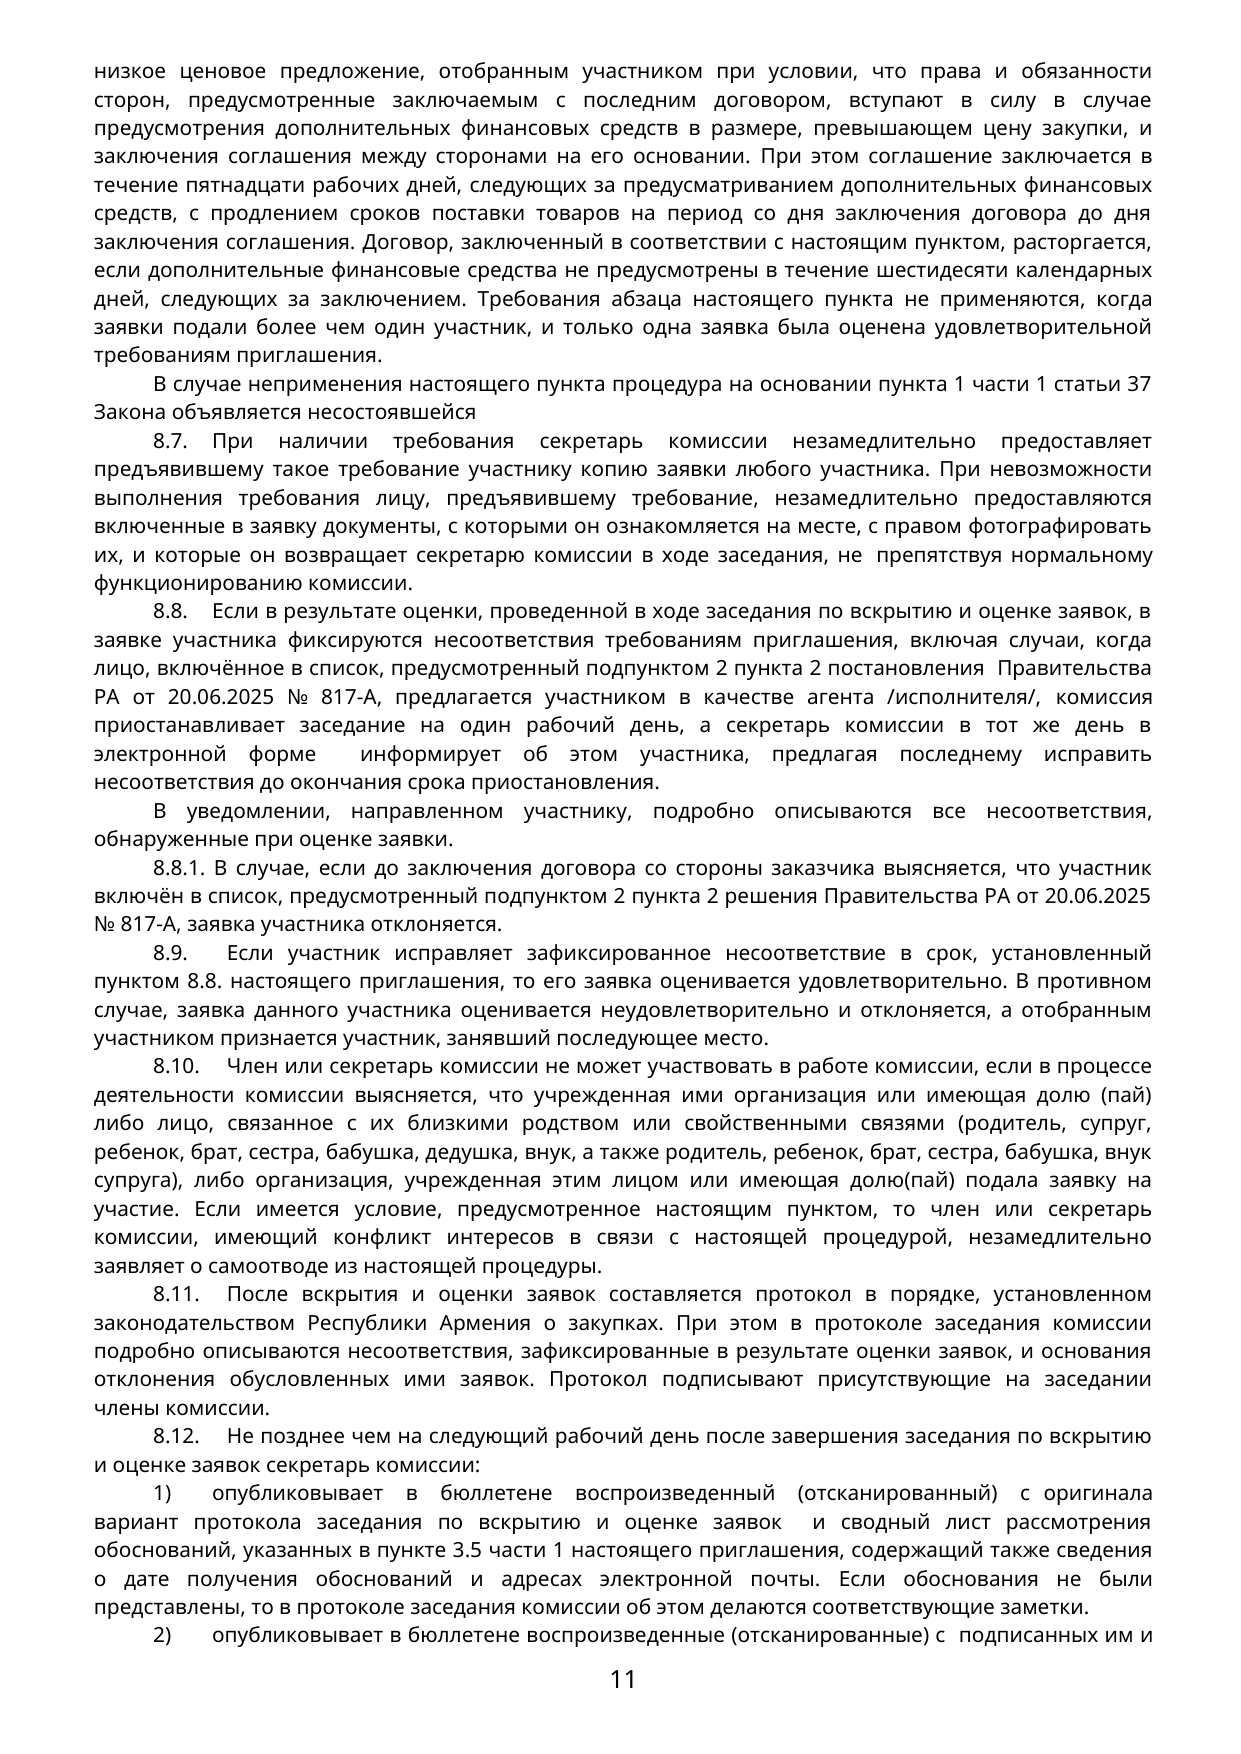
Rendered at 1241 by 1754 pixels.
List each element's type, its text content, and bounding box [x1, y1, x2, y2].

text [94, 1621, 1153, 1649]
text В уведомлении, направленном участнику, подробно описываются все несоответствия, обнаруженные при оценке заявки. [94, 796, 1153, 853]
text 8.9. Если участник исправляет зафиксированное несоответствие в срок, установленный пунктом 8.8. настоящего приглашения, то его заявка оценивается удовлетворительно. В противном случае, заявка данного участника оценивается неудовлетворительно и отклоняется, а отобранным участником признается участник, занявший последующее место. [94, 938, 1153, 1052]
text В случае неприменения настоящего пункта процедура на основании пункта 1 части 1 статьи 37 Закона объявляется несостоявшейся [94, 369, 1153, 426]
text 8.10. Член или секретарь комиссии не может участвовать в работе комиссии, если в процессе деятельности комиссии выясняется, что учрежденная ими организация или имеющая долю (пай) либо лицо, связанное с их близкими родством или свойственными связями (родитель, супруг, ребенок, брат, сестра, бабушка, дедушка, внук, а также родитель, ребенок, брат, сестра, бабушка, внук супруга), либо организация, учрежденная этим лицом или имеющая долю(пай) подала заявку на участие. Если имеется условие, предусмотренное настоящим пунктом, то член или секретарь комиссии, имеющий конфликт интересов в связи с настоящей процедурой, незамедлительно заявляет о самоотводе из настоящей процедуры. [94, 1052, 1153, 1279]
text 8.7. При наличии требования секретарь комиссии незамедлительно предоставляет предъявившему такое требование участнику копию заявки любого участника. При невозможности выполнения требования лицу, предъявившему требование, незамедлительно предоставляются включенные в заявку документы, с которыми он ознакомляется на месте, с правом фотографировать их, и которые он возвращает секретарю комиссии в ходе заседания, не препятствуя нормальному функционированию комиссии. [94, 426, 1153, 597]
text 8.8. Если в результате оценки, проведенной в ходе заседания по вскрытию и оценке заявок, в заявке участника фиксируются несоответствия требованиям приглашения, включая случаи, когда лицо, включённое в список, предусмотренный подпунктом 2 пункта 2 постановления Правительства РА от 20.06.2025 № 817-А, предлагается участником в качестве агента /исполнителя/, комиссия приостанавливает заседание на один рабочий день, а секретарь комиссии в тот же день в электронной форме информирует об этом участника, предлагая последнему исправить несоответствия до окончания срока приостановления. [94, 597, 1153, 796]
text 8.8.1. В случае, если до заключения договора со стороны заказчика выясняется, что участник включён в список, предусмотренный подпунктом 2 пункта 2 решения Правительства РА от 20.06.2025 № 817-А, заявка участника отклоняется. [94, 853, 1153, 938]
text 1) опубликовывает в бюллетене воспроизведенный (отсканированный) с оригинала вариант протокола заседания по вскрытию и оценке заявок и сводный лист рассмотрения обоснований, указанных в пункте 3.5 части 1 настоящего приглашения, содержащий также сведения о дате получения обоснований и адресах электронной почты. Если обоснования не были представлены, то в протоколе заседания комиссии об этом делаются соответствующие заметки. [94, 1478, 1153, 1621]
text 8.12. Не позднее чем на следующий рабочий день после завершения заседания по вскрытию и оценке заявок секретарь комиссии: [94, 1421, 1153, 1478]
text 8.11. После вскрытия и оценки заявок составляется протокол в порядке, установленном законодательством Республики Армения о закупках. При этом в протоколе заседания комиссии подробно описываются несоответствия, зафиксированные в результате оценки заявок, и основания отклонения обусловленных ими заявок. Протокол подписывают присутствующие на заседании члены комиссии. [94, 1279, 1153, 1421]
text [94, 56, 1153, 369]
